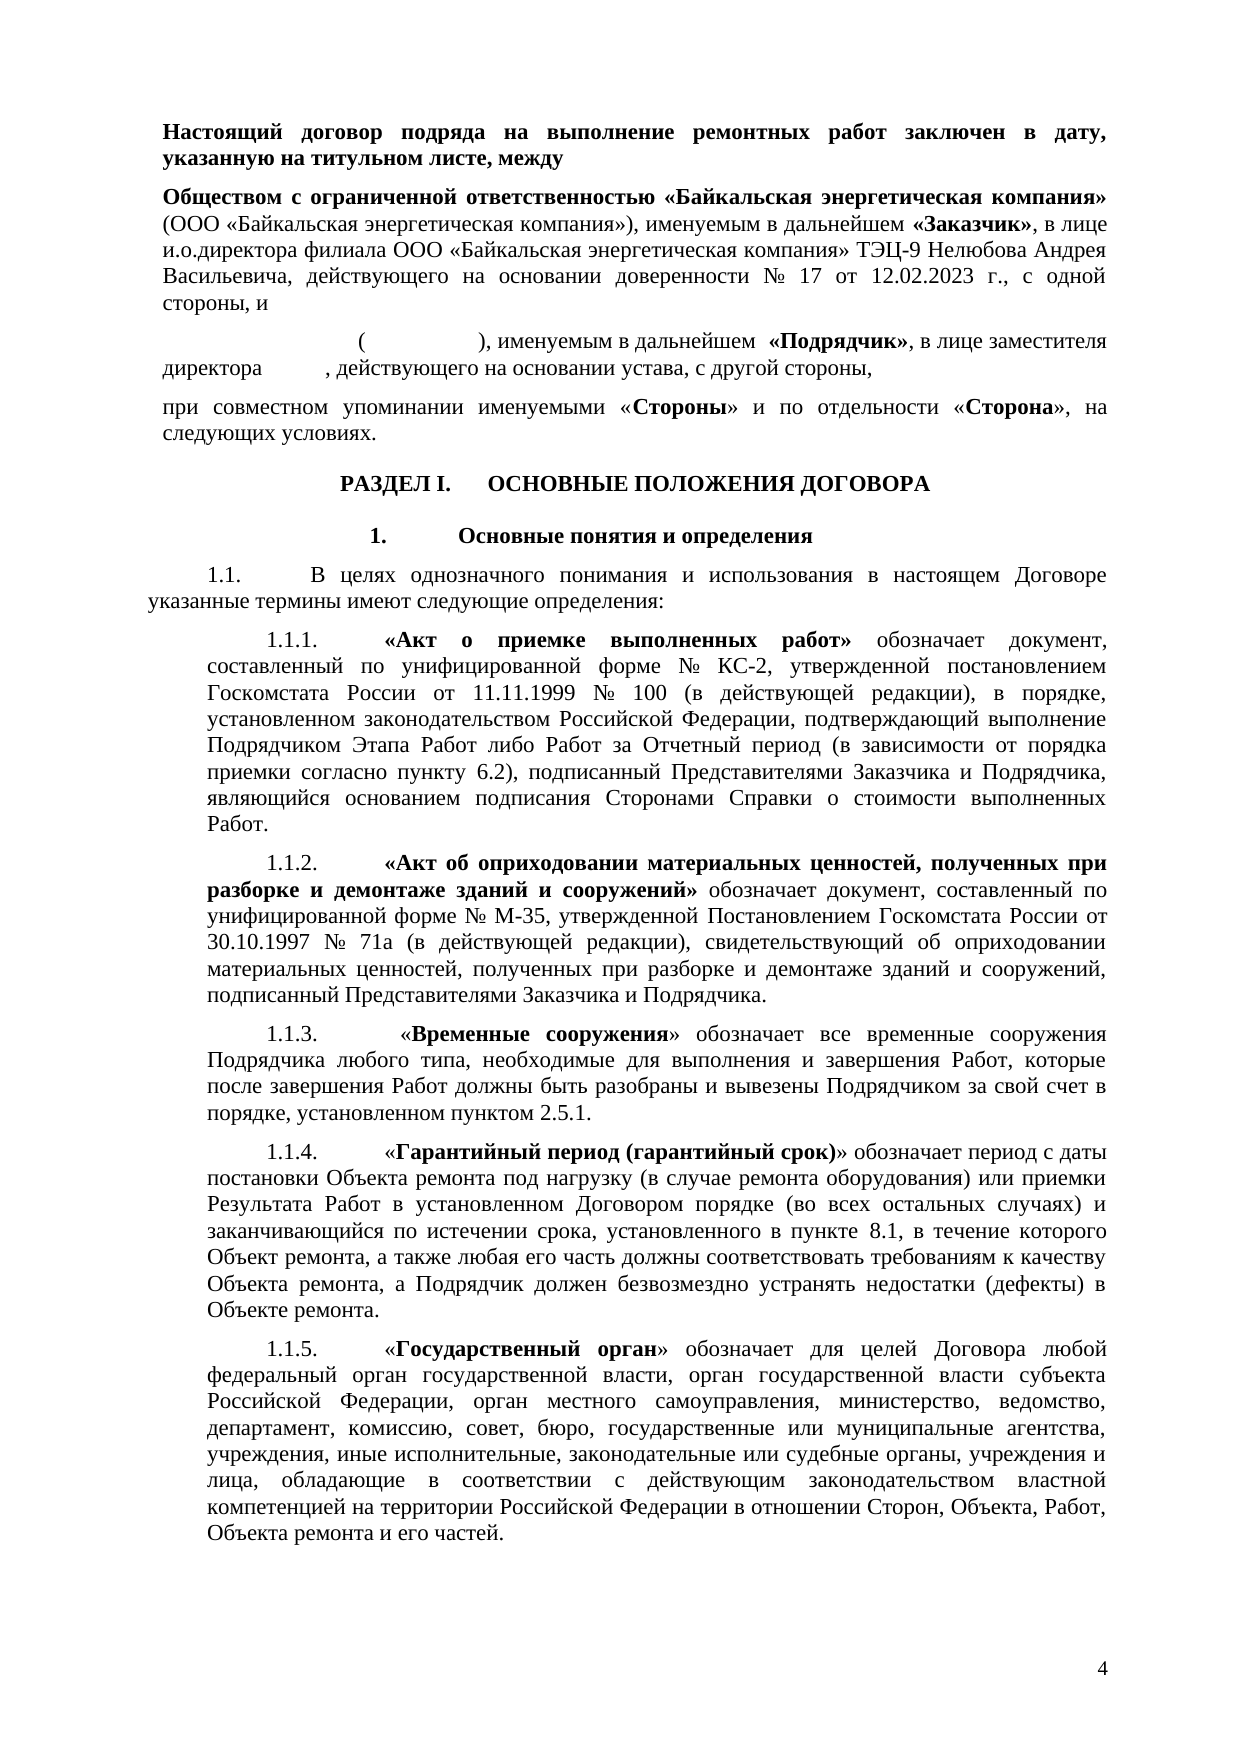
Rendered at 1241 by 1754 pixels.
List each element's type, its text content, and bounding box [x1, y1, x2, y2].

text Настоящий договор подряда на выполнение ремонтных работ заключен в дату, указанную на титульном листе, между [162, 118, 1107, 171]
text «Акт об оприходовании материальных ценностей, полученных при разборке и демонтаже зданий и сооружений» обозначает документ, составленный по унифицированной форме № М-35, утвержденной Постановлением Госкомстата России от 30.10.1997 № 71а (в действующей редакции), свидетельствующий об оприходовании материальных ценностей, полученных при разборке и демонтаже зданий и сооружений, подписанный Представителями Заказчика и Подрядчика. [207, 849, 1107, 1007]
text В целях однозначного понимания и использования в настоящем Договоре указанные термины имеют следующие определения: [148, 561, 1107, 613]
text при совместном упоминании именуемыми «Стороны» и по отдельности «Сторона», на следующих условиях. [162, 393, 1107, 446]
text «Гарантийный период (гарантийный срок)» обозначает период с даты постановки Объекта ремонта под нагрузку (в случае ремонта оборудования) или приемки Результата Работ в установленном Договором порядке (во всех остальных случаях) и заканчивающийся по истечении срока, установленного в пункте 22.1, в течение которого Объект ремонта, а также любая его часть должны соответствовать требованиям к качеству Объекта ремонта, а Подрядчик должен безвозмездно устранять недостатки (дефекты) в Объекте ремонта. [207, 1138, 1107, 1322]
text ( ), именуемым в дальнейшем «Подрядчик», в лице заместителя директора , действующего на основании устава, с другой стороны, [162, 328, 1107, 380]
text Обществом с ограниченной ответственностью «Байкальская энергетическая компания» (ООО «Байкальская энергетическая компания»), именуемым в дальнейшем «Заказчик», в лице и.о.директора филиала ООО «Байкальская энергетическая компания» ТЭЦ-9 Нелюбова Андрея Васильевича, действующего на основании доверенности № 17 от 12.02.2023 г., с одной стороны, и [162, 183, 1107, 315]
text ОСНОВНЫЕ ПОЛОЖЕНИЯ ДОГОВОРА [162, 471, 1107, 497]
text «Временные сооружения» обозначает все временные сооружения Подрядчика любого типа, необходимые для выполнения и завершения Работ, которые после завершения Работ должны быть разобраны и вывезены Подрядчиком за свой счет в порядке, установленном пунктом 16.5.1. [207, 1020, 1107, 1125]
text «Государственный орган» обозначает для целей Договора любой федеральный орган государственной власти, орган государственной власти субъекта Российской Федерации, орган местного самоуправления, министерство, ведомство, департамент, комиссию, совет, бюро, государственные или муниципальные агентства, учреждения, иные исполнительные, законодательные или судебные органы, учреждения и лица, обладающие в соответствии с действующим законодательством властной компетенцией на территории Российской Федерации в отношении Сторон, Объекта, Работ, Объекта ремонта и его частей. [207, 1335, 1107, 1546]
text «Акт о приемке выполненных работ» обозначает документ, составленный по унифицированной форме № КС-2, утвержденной постановлением Госкомстата России от 11.11.1999 № 100 (в действующей редакции), в порядке, установленном законодательством Российской Федерации, подтверждающий выполнение Подрядчиком Этапа Работ либо Работ за Отчетный период (в зависимости от порядка приемки согласно пункту 20.2), подписанный Представителями Заказчика и Подрядчика, являющийся основанием подписания Сторонами Справки о стоимости выполненных Работ. [207, 626, 1107, 837]
text Основные понятия и определения [369, 522, 1107, 548]
